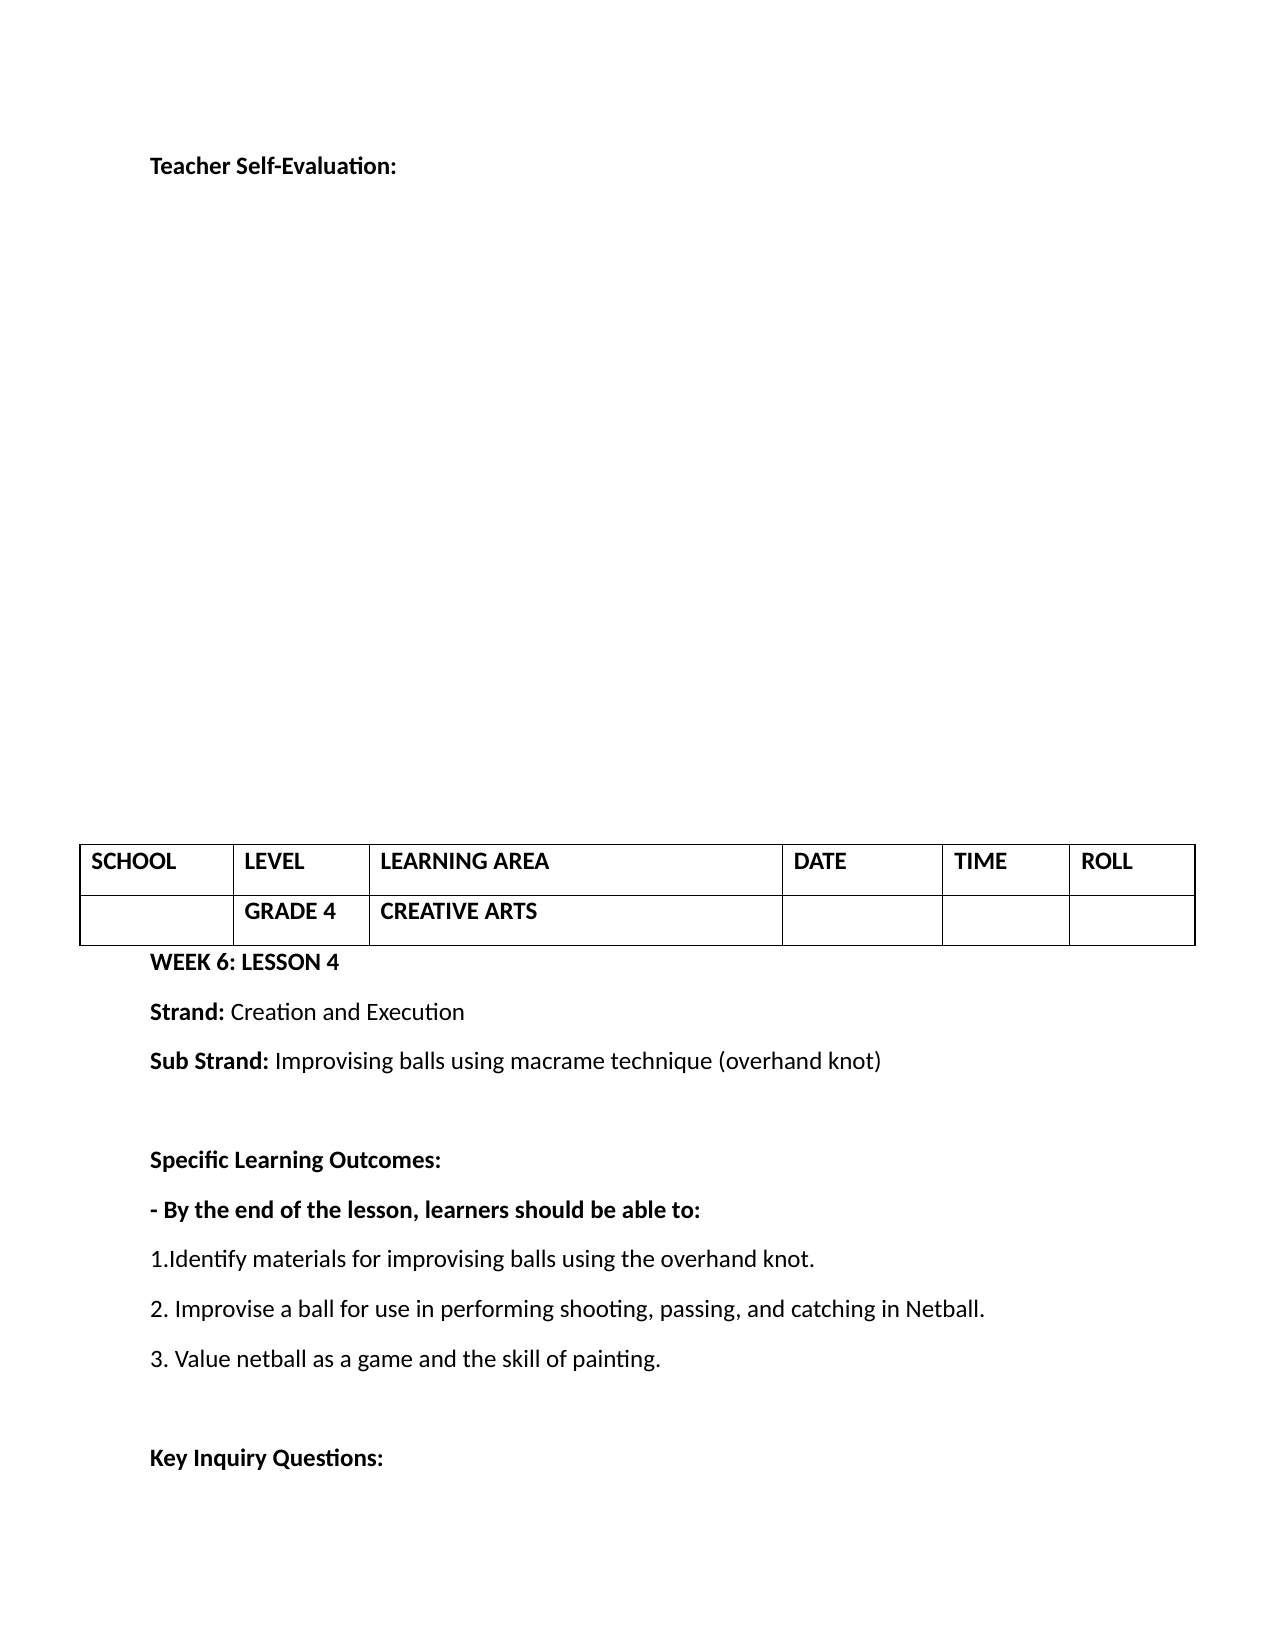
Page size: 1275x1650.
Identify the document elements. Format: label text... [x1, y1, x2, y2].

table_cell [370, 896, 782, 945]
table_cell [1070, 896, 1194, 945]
text Strand: Creation and Execution [150, 996, 1125, 1026]
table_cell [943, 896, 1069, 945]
text WEEK 6: LESSON 4 [150, 946, 1125, 977]
text Key Inquiry Questions: [150, 1442, 1125, 1472]
text Specific Learning Outcomes: [150, 1144, 1125, 1175]
text - By the end of the lesson, learners should be able to: [150, 1194, 1125, 1224]
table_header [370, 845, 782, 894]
text 2. Improvise a ball for use in performing shooting, passing, and catching in Netball. [150, 1293, 1125, 1324]
text Teacher Self-Evaluation: [150, 150, 1125, 181]
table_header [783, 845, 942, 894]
text 1.Identify materials for improvising balls using the overhand knot. [150, 1243, 1125, 1274]
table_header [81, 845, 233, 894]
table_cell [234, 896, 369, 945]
text Sub Strand: Improvising balls using macrame technique (overhand knot) [150, 1045, 1125, 1076]
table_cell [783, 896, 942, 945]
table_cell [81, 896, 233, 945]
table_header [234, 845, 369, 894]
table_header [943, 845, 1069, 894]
text 3. Value netball as a game and the skill of painting. [150, 1343, 1125, 1373]
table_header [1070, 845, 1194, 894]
